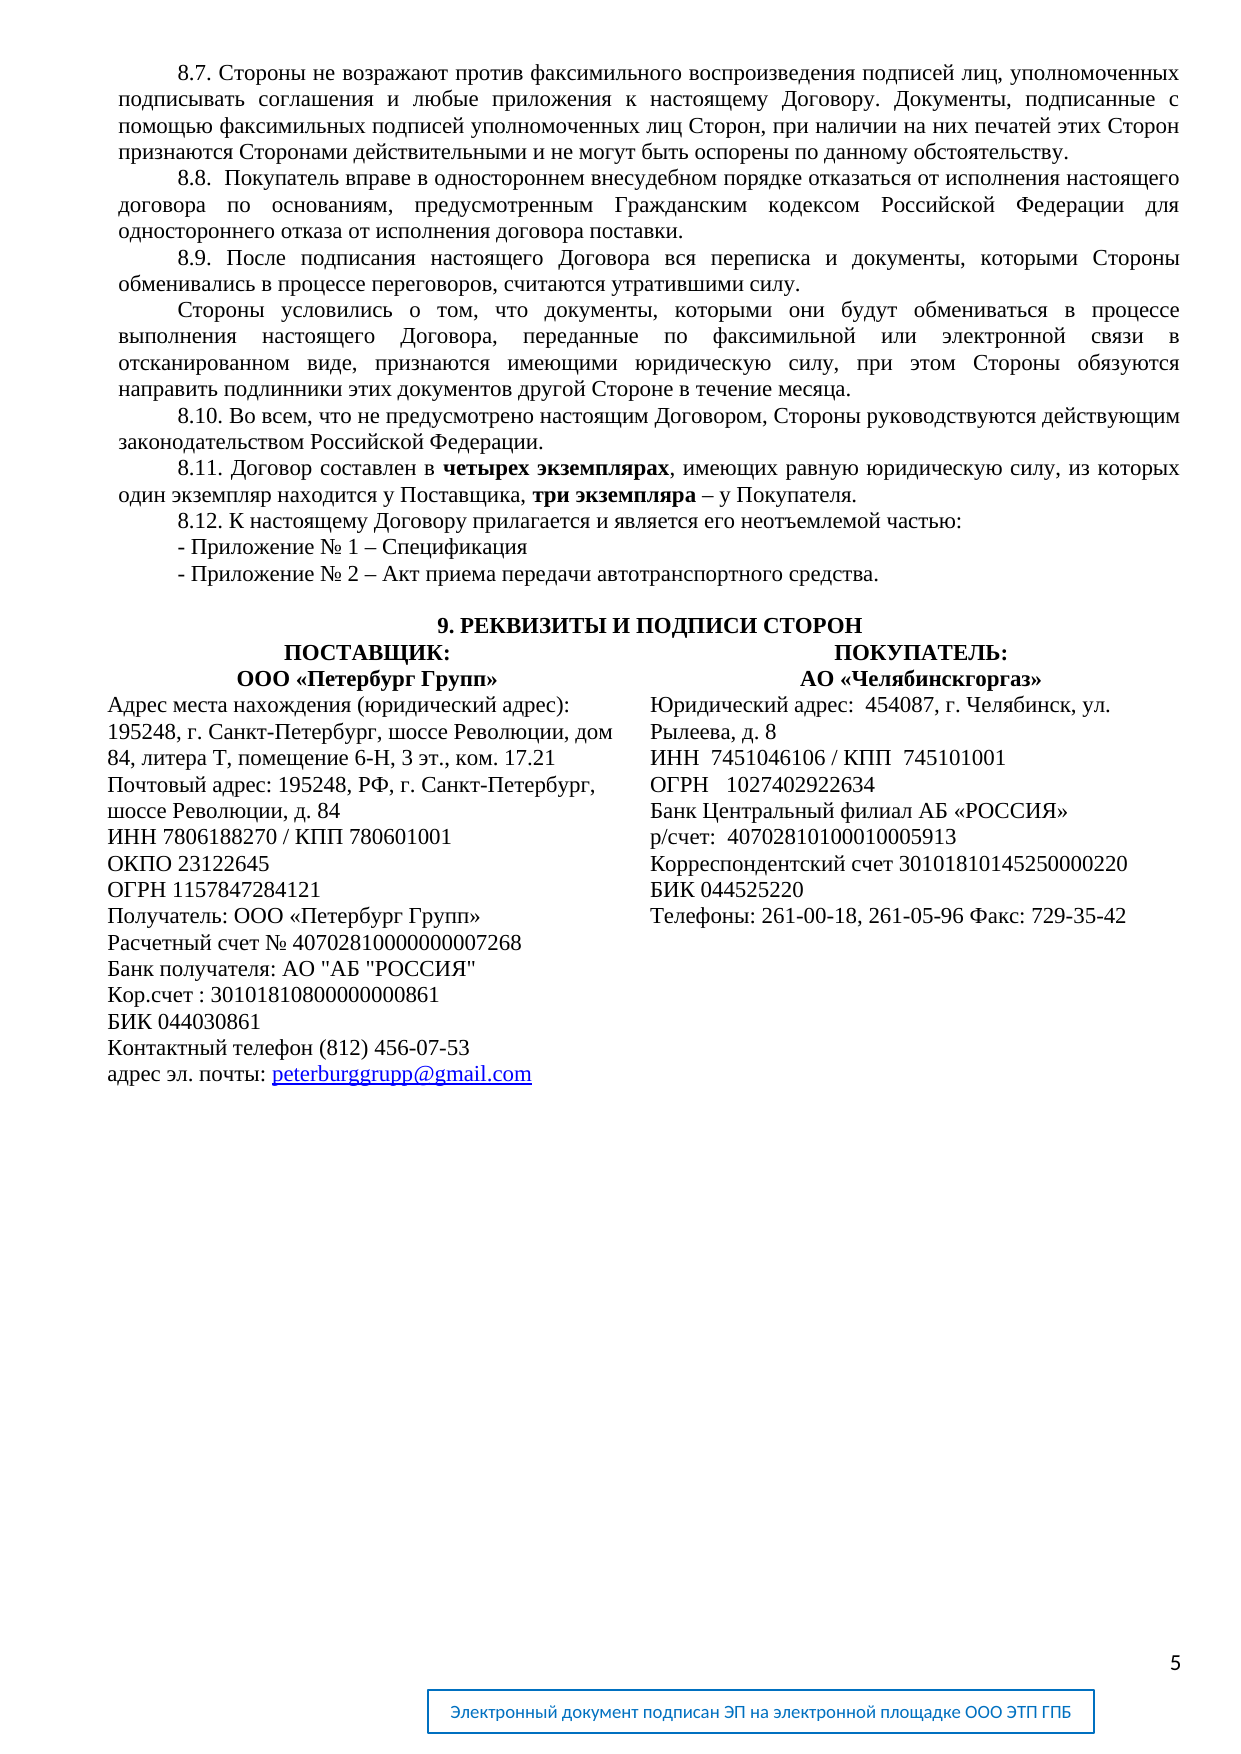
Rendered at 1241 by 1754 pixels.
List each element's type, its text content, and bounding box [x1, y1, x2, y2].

table_header ПОКУПАТЕЛЬ: АО «Челябинскгоргаз» [639, 639, 1203, 692]
table_cell Юридический адрес: 454087, г. Челябинск, ул. Рылеева, д. 8 ИНН 7451046106 / КПП 745101001 ОГРН 1027402922634 Банк Центральный филиал АБ «РОССИЯ» р/счет: 40702810100010005913 Корреспондентский счет 30101810145250000220 БИК 044525220 Телефоны: 261-00-18, 261-05-96 Факс: 729-35-42 [639, 692, 1203, 1166]
text 9. РЕКВИЗИТЫ И ПОДПИСИ СТОРОН [118, 612, 1181, 639]
text 8.11. Договор составлен в четырех экземплярах, имеющих равную юридическую силу, из которых один экземпляр находится у Поставщика, три экземпляра – у Покупателя. [118, 454, 1181, 507]
text 8.7. Стороны не возражают против факсимильного воспроизведения подписей лиц, уполномоченных подписывать соглашения и любые приложения к настоящему Договору. Документы, подписанные с помощью факсимильных подписей уполномоченных лиц Сторон, при наличии на них печатей этих Сторон признаются Сторонами действительными и не могут быть оспорены по данному обстоятельству. [118, 59, 1181, 164]
list - Приложение № 2 – Акт приема передачи автотранспортного средства. [118, 560, 1181, 586]
table_cell Адрес места нахождения (юридический адрес): 195248, г. Санкт-Петербург, шоссе Революции, дом 84, литера Т, помещение 6-Н, 3 эт., ком. 17.21 Почтовый адрес: 195248, РФ, г. Санкт-Петербург, шоссе Революции, д. 84 ИНН 7806188270 / КПП 780601001 ОКПО 23122645 ОГРН 1157847284121 Получатель: ООО «Петербург Групп» Расчетный счет № 40702810000000007268 Банк получателя: АО "АБ "РОССИЯ" Кор.счет : 30101810800000000861 БИК 044030861 Контактный телефон (812) 456-07-53 адрес эл. почты: peterburggrupp@gmail.com [96, 692, 638, 1166]
text Стороны условились о том, что документы, которыми они будут обмениваться в процессе выполнения настоящего Договора, переданные по факсимильной или электронной связи в отсканированном виде, признаются имеющими юридическую силу, при этом Стороны обязуются направить подлинники этих документов другой Стороне в течение месяца. [118, 296, 1181, 402]
text 8.10. Во всем, что не предусмотрено настоящим Договором, Стороны руководствуются действующим законодательством Российской Федерации. [118, 402, 1181, 454]
text - Приложение № 1 – Спецификация [118, 533, 1181, 560]
text 8.9. После подписания настоящего Договора вся переписка и документы, которыми Стороны обменивались в процессе переговоров, считаются утратившими силу. [118, 243, 1181, 296]
text 8.12. К настоящему Договору прилагается и является его неотъемлемой частью: [118, 507, 1181, 533]
text 8.8. Покупатель вправе в одностороннем внесудебном порядке отказаться от исполнения настоящего договора по основаниям, предусмотренным Гражданским кодексом Российской Федерации для одностороннего отказа от исполнения договора поставки. [118, 164, 1181, 243]
table_header ПОСТАВЩИК: ООО «Петербург Групп» [96, 639, 638, 692]
